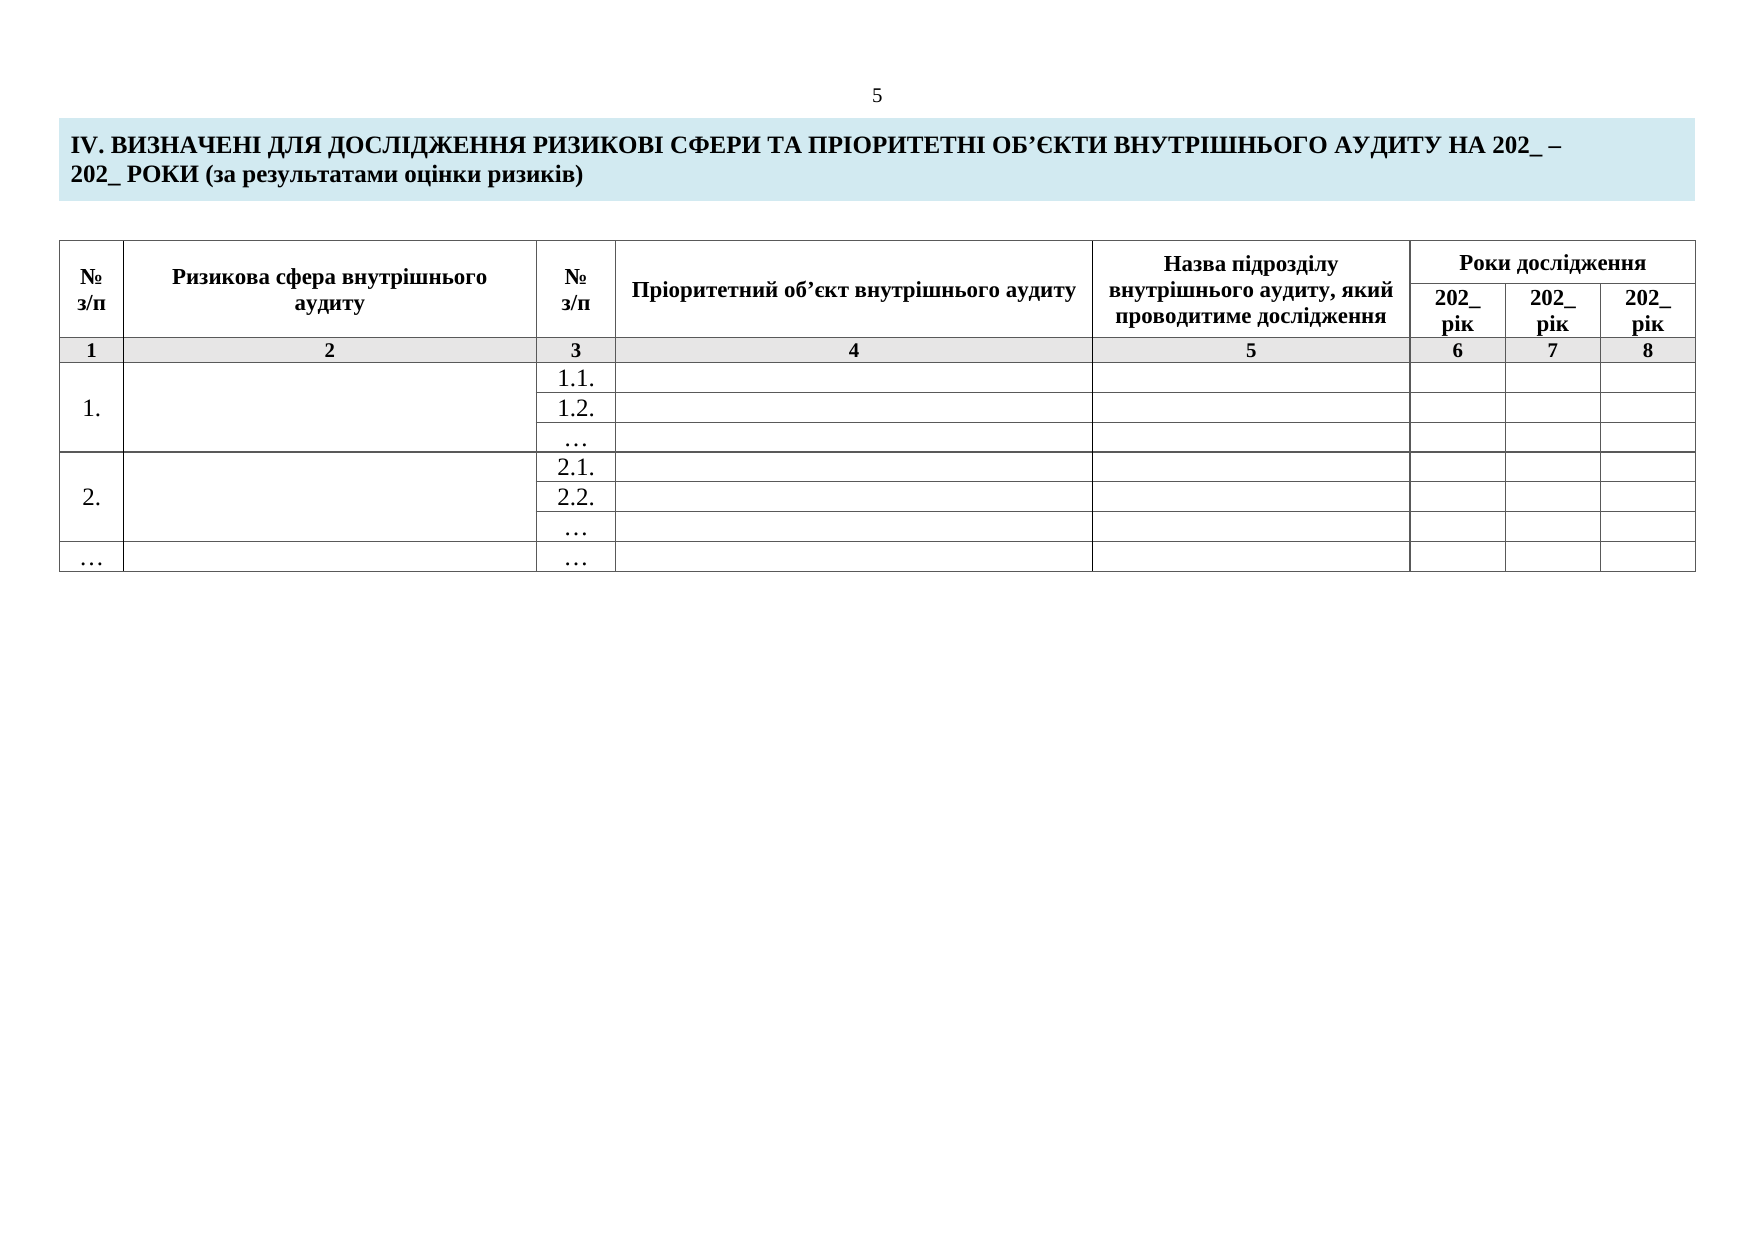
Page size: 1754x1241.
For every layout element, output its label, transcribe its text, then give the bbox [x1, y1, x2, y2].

table_cell 202_ рік [1601, 284, 1695, 337]
table_cell 1. [60, 363, 123, 451]
table_cell [1093, 423, 1409, 451]
table_cell [1506, 363, 1600, 392]
table_cell 4 [616, 338, 1092, 362]
table_header № з/п [537, 241, 615, 337]
table_cell [616, 363, 1092, 392]
table_cell … [537, 423, 615, 451]
table_cell 1.1. [537, 363, 615, 392]
table_cell [616, 482, 1092, 511]
table_cell 202_ рік [1411, 284, 1505, 337]
table_cell … [60, 542, 123, 571]
table_cell [124, 453, 536, 541]
table_cell [124, 363, 536, 451]
table_cell [1093, 482, 1409, 511]
table_cell [1093, 393, 1409, 422]
table_cell [616, 453, 1092, 481]
table_cell [1601, 542, 1695, 571]
table_cell 3 [537, 338, 615, 362]
table_cell … [537, 512, 615, 541]
table_cell … [537, 542, 615, 571]
table_cell [1411, 482, 1505, 511]
table_cell [616, 542, 1092, 571]
table_cell [1411, 542, 1505, 571]
table_cell [1601, 512, 1695, 541]
table_cell 1.2. [537, 393, 615, 422]
table_cell 8 [1601, 338, 1695, 362]
table_cell [616, 393, 1092, 422]
table_header № з/п [60, 241, 123, 337]
table_header Роки дослідження [1411, 241, 1695, 283]
table_header ІV. ВИЗНАЧЕНІ ДЛЯ ДОСЛІДЖЕННЯ РИЗИКОВІ СФЕРИ ТА ПРІОРИТЕТНІ ОБ’ЄКТИ ВНУТРІШНЬОГО АУДИТУ НА 202_ – 202_ РОКИ (за результатами оцінки ризиків) [59, 118, 1695, 201]
table_cell 1 [60, 338, 123, 362]
table_cell [1411, 393, 1505, 422]
table_cell 2. [60, 453, 123, 541]
table_cell [1411, 512, 1505, 541]
table_cell [124, 542, 536, 571]
table_cell 2 [124, 338, 536, 362]
table_cell [1601, 423, 1695, 451]
table_cell [1601, 482, 1695, 511]
table_header Пріоритетний об’єкт внутрішнього аудиту [616, 241, 1092, 337]
table_cell 2.1. [537, 453, 615, 481]
table_cell [1411, 423, 1505, 451]
table_cell [616, 423, 1092, 451]
table_cell [616, 512, 1092, 541]
table_cell 202_ рік [1506, 284, 1600, 337]
table_cell 2.2. [537, 482, 615, 511]
table_cell [1506, 482, 1600, 511]
table_cell [1506, 512, 1600, 541]
table_cell [1506, 453, 1600, 481]
table_header Ризикова сфера внутрішнього аудиту [124, 241, 536, 337]
table_header Назва підрозділу внутрішнього аудиту, який проводитиме дослідження [1093, 241, 1409, 337]
table_cell [1601, 453, 1695, 481]
table_cell 6 [1411, 338, 1505, 362]
table_cell [1411, 363, 1505, 392]
table_cell [1601, 363, 1695, 392]
table_cell [1093, 542, 1409, 571]
table_cell [1506, 542, 1600, 571]
table_cell [1093, 512, 1409, 541]
table_cell [1093, 363, 1409, 392]
table_cell [1506, 393, 1600, 422]
table_cell [1601, 393, 1695, 422]
table_cell 7 [1506, 338, 1600, 362]
table_cell [1093, 453, 1409, 481]
table_cell 5 [1093, 338, 1409, 362]
table_cell [1506, 423, 1600, 451]
table_cell [1411, 453, 1505, 481]
